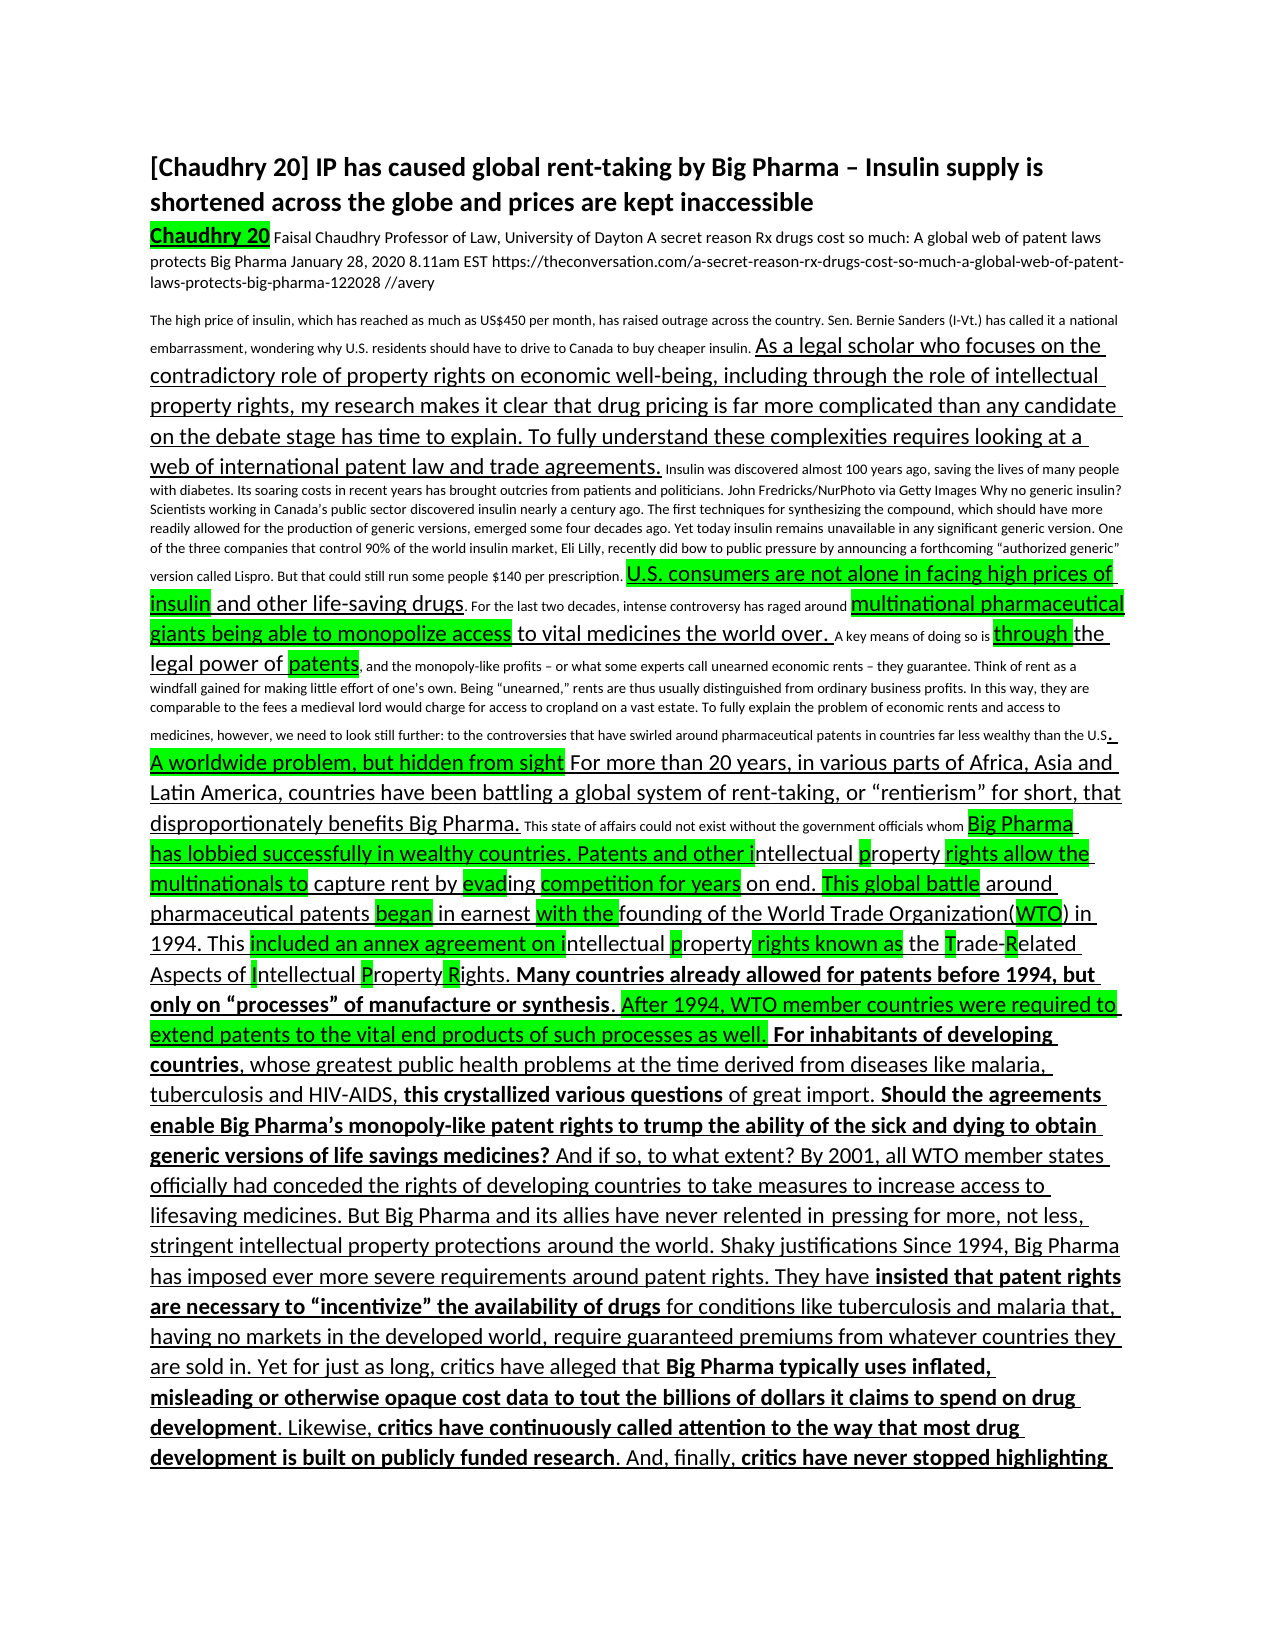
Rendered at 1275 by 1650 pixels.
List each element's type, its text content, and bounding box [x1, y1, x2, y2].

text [150, 311, 1125, 1471]
subtitle [Chaudhry 20] IP has caused global rent-taking by Big Pharma – Insulin supply is shortened across the globe and prices are kept inaccessible [150, 150, 1125, 219]
text Chaudhry 20 Faisal Chaudhry Professor of Law, University of Dayton A secret reason Rx drugs cost so much: A global web of patent laws protects Big Pharma January 28, 2020 8.11am EST https://theconversation.com/a-secret-reason-rx-drugs-cost-so-much-a-global-web-of-patent-laws-protects-big-pharma-122028 //avery [150, 221, 1125, 293]
